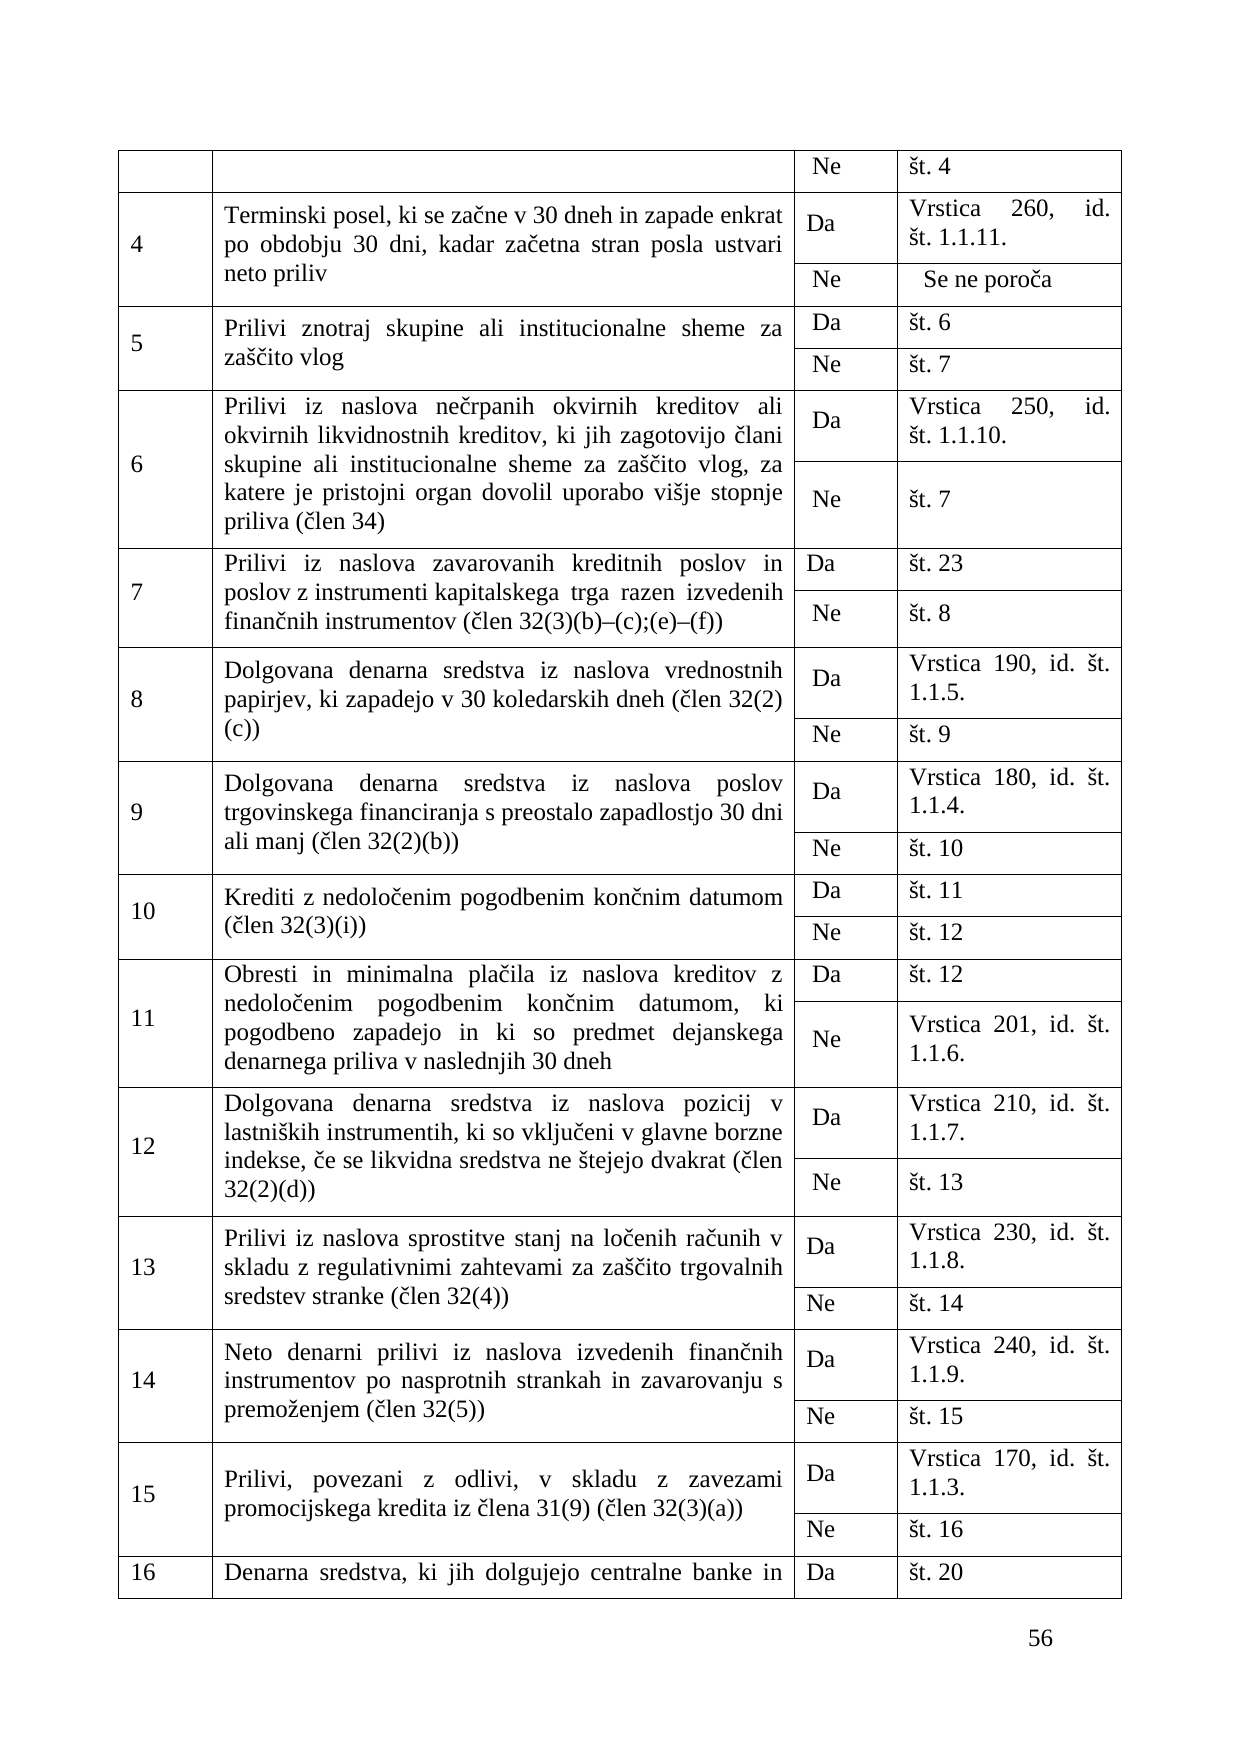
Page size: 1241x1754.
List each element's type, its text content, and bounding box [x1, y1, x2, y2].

table_cell Ne [795, 151, 897, 192]
table_cell Da [795, 307, 897, 348]
table_cell Terminski posel, ki se začne v 30 dneh in zapade enkrat po obdobju 30 dni, kadar začetna stran posla ustvari neto priliv [213, 193, 794, 306]
table_cell Da [795, 1557, 897, 1598]
table_cell Vrstica 210, id. št. 1.1.7. [898, 1088, 1121, 1158]
table_cell št. 10 [898, 833, 1121, 874]
table_cell št. 13 [898, 1159, 1121, 1216]
table_cell Da [795, 549, 897, 590]
table_cell št. 20 [898, 1557, 1121, 1598]
table_cell Ne [795, 917, 897, 958]
table_cell Neto denarni prilivi iz naslova izvedenih finančnih instrumentov po nasprotnih strankah in zavarovanju s premoženjem (člen 32(5)) [213, 1330, 794, 1442]
table_cell Da [795, 875, 897, 916]
table_cell 4 [119, 193, 212, 306]
table_cell 9 [119, 762, 212, 874]
table_cell Ne [795, 591, 897, 647]
table_cell št. 7 [898, 349, 1121, 390]
table_cell Da [795, 193, 897, 263]
table_cell št. 12 [898, 960, 1121, 1001]
table_cell Da [795, 648, 897, 718]
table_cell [213, 1557, 794, 1598]
table_cell Prilivi iz naslova zavarovanih kreditnih poslov in poslov z instrumenti kapitalskega trga razen izvedenih finančnih instrumentov (člen 32(3)(b)–(c);(e)–(f)) [213, 549, 794, 647]
table_cell 11 [119, 960, 212, 1087]
table_cell Da [795, 1217, 897, 1287]
table_cell Ne [795, 1288, 897, 1329]
table_cell Ne [795, 719, 897, 761]
table_cell št. 6 [898, 307, 1121, 348]
table_cell št. 14 [898, 1288, 1121, 1329]
table_cell Ne [795, 1514, 897, 1556]
table_cell Dolgovana denarna sredstva iz naslova vrednostnih papirjev, ki zapadejo v 30 koledarskih dneh (člen 32(2)(c)) [213, 648, 794, 761]
table_cell Prilivi, povezani z odlivi, v skladu z zavezami promocijskega kredita iz člena 31(9) (člen 32(3)(a)) [213, 1443, 794, 1556]
table_cell Vrstica 250, id. št. 1.1.10. [898, 391, 1121, 461]
table_cell Dolgovana denarna sredstva iz naslova poslov trgovinskega financiranja s preostalo zapadlostjo 30 dni ali manj (člen 32(2)(b)) [213, 762, 794, 874]
table_cell Ne [795, 462, 897, 547]
table_cell št. 11 [898, 875, 1121, 916]
table_cell Da [795, 1443, 897, 1513]
table_cell Krediti z nedoločenim pogodbenim končnim datumom (člen 32(3)(i)) [213, 875, 794, 958]
table_cell Obresti in minimalna plačila iz naslova kreditov z nedoločenim pogodbenim končnim datumom, ki pogodbeno zapadejo in ki so predmet dejanskega denarnega priliva v naslednjih 30 dneh [213, 960, 794, 1087]
table_cell 12 [119, 1088, 212, 1216]
table_cell 6 [119, 391, 212, 547]
table_cell Prilivi iz naslova sprostitve stanj na ločenih računih v skladu z regulativnimi zahtevami za zaščito trgovalnih sredstev stranke (člen 32(4)) [213, 1217, 794, 1329]
table_cell Ne [795, 1401, 897, 1442]
table_cell Ne [795, 349, 897, 390]
table_cell št. 4 [898, 151, 1121, 192]
table_cell Vrstica 170, id. št. 1.1.3. [898, 1443, 1121, 1513]
table_cell Da [795, 762, 897, 832]
table_cell Da [795, 1330, 897, 1400]
table_cell Ne [795, 264, 897, 306]
table_cell Se ne poroča [898, 264, 1121, 306]
table_cell Prilivi iz naslova nečrpanih okvirnih kreditov ali okvirnih likvidnostnih kreditov, ki jih zagotovijo člani skupine ali institucionalne sheme za zaščito vlog, za katere je pristojni organ dovolil uporabo višje stopnje priliva (člen 34) [213, 391, 794, 547]
table_cell št. 16 [898, 1514, 1121, 1556]
table_cell št. 9 [898, 719, 1121, 761]
table_cell Ne [795, 833, 897, 874]
table_cell Ne [795, 1159, 897, 1216]
table_cell 7 [119, 549, 212, 647]
table_cell Da [795, 391, 897, 461]
table_cell Prilivi znotraj skupine ali institucionalne sheme za zaščito vlog [213, 307, 794, 390]
table_cell št. 15 [898, 1401, 1121, 1442]
table_cell 10 [119, 875, 212, 958]
table_cell Da [795, 960, 897, 1001]
table_cell št. 23 [898, 549, 1121, 590]
table_cell 8 [119, 648, 212, 761]
table_cell 3 [119, 151, 212, 192]
table_cell Vrstica 190, id. št. 1.1.5. [898, 648, 1121, 718]
table_cell 13 [119, 1217, 212, 1329]
table_cell št. 12 [898, 917, 1121, 958]
table_cell Vrstica 201, id. št. 1.1.6. [898, 1002, 1121, 1087]
table_cell Vrstica 230, id. št. 1.1.8. [898, 1217, 1121, 1287]
table_cell Dolgovana denarna sredstva iz naslova pozicij v lastniških instrumentih, ki so vključeni v glavne borzne indekse, če se likvidna sredstva ne štejejo dvakrat (člen 32(2)(d)) [213, 1088, 794, 1216]
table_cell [213, 151, 794, 192]
table_cell 16 [119, 1557, 212, 1598]
table_cell št. 7 [898, 462, 1121, 547]
table_cell Ne [795, 1002, 897, 1087]
table_cell št. 8 [898, 591, 1121, 647]
table_cell Vrstica 260, id. št. 1.1.11. [898, 193, 1121, 263]
table_cell 14 [119, 1330, 212, 1442]
table_cell Da [795, 1088, 897, 1158]
table_cell 5 [119, 307, 212, 390]
table_cell Vrstica 180, id. št. 1.1.4. [898, 762, 1121, 832]
table_cell 15 [119, 1443, 212, 1556]
table_cell Vrstica 240, id. št. 1.1.9. [898, 1330, 1121, 1400]
